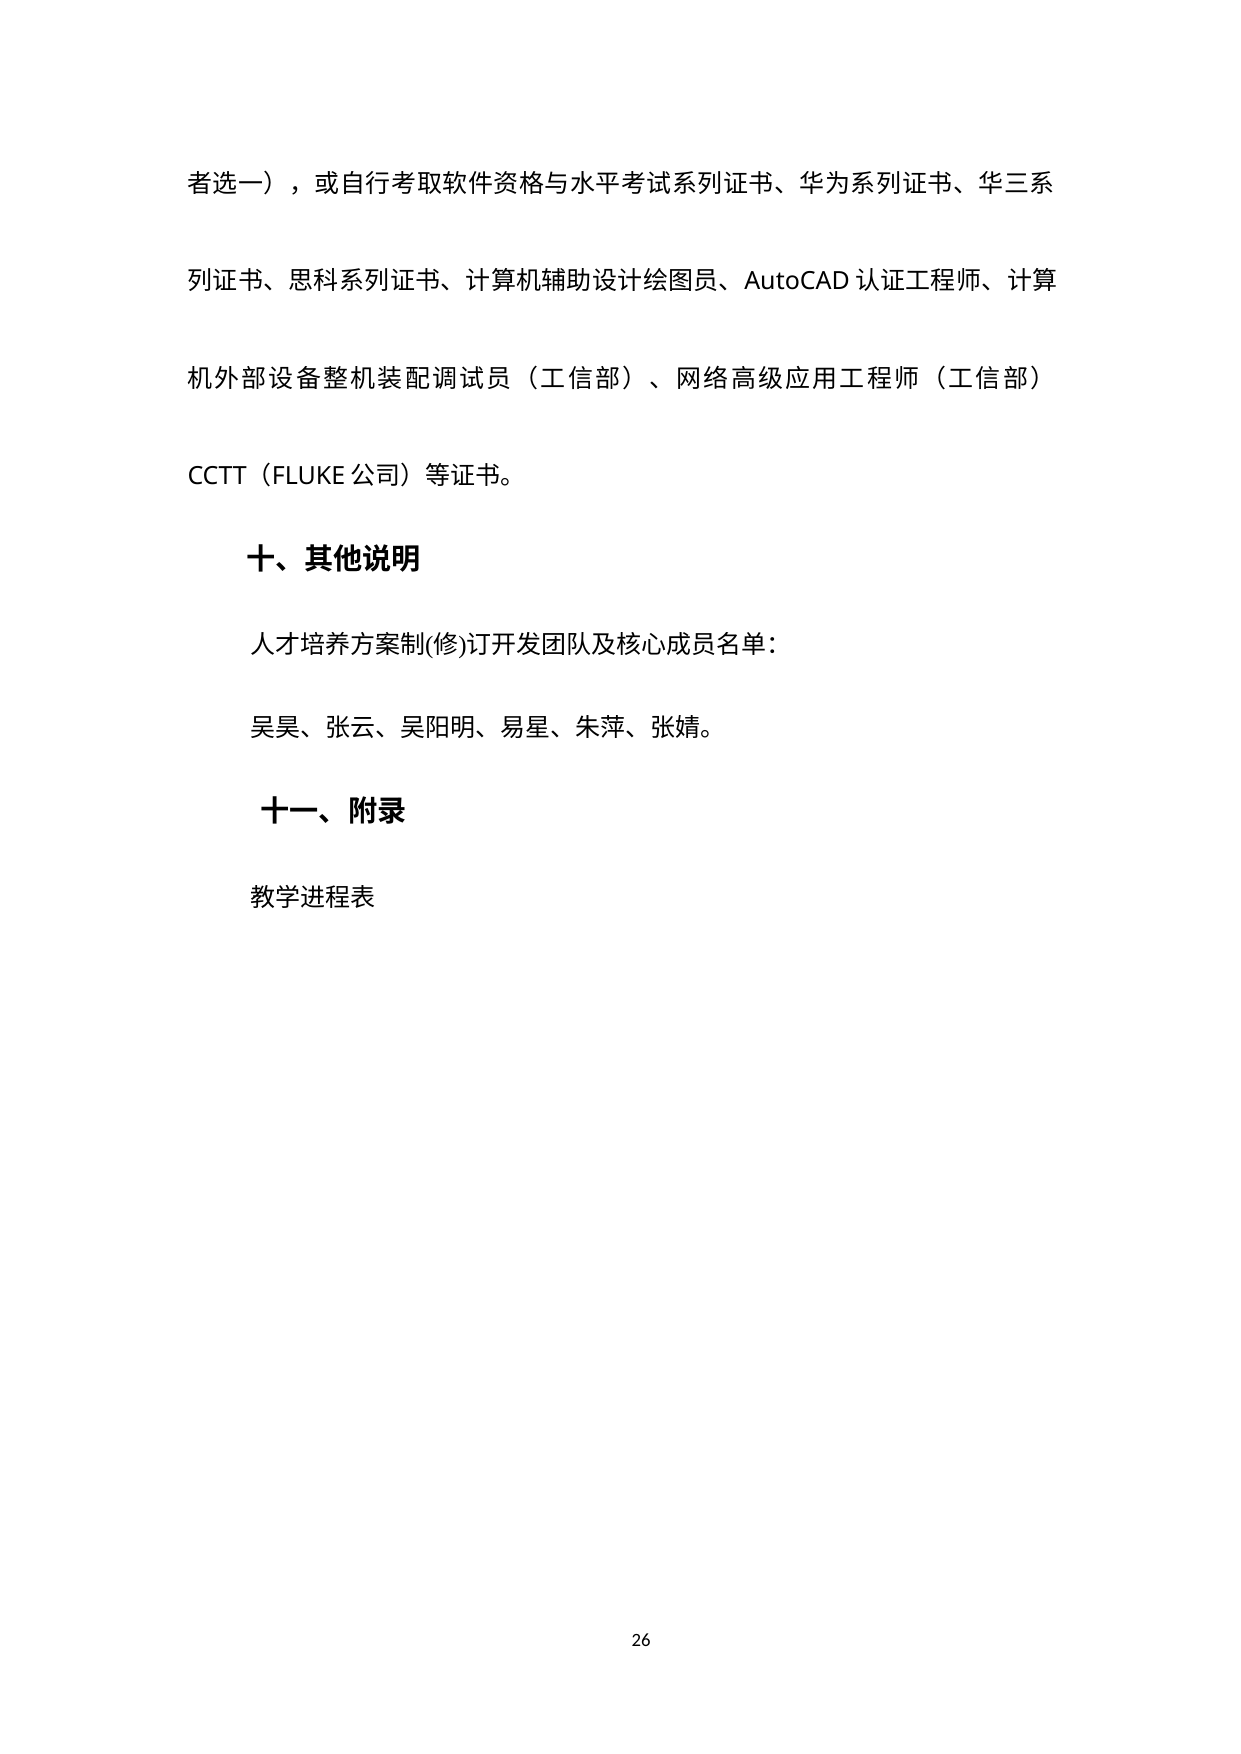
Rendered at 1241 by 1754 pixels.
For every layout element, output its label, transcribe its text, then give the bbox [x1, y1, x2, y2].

text 人才培养方案制(修)订开发团队及核心成员名单： [187, 610, 1057, 675]
text 教学进程表 [187, 863, 1057, 928]
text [187, 149, 1057, 506]
text 吴昊、张云、吴阳明、易星、朱萍、张婧。 [187, 693, 1057, 758]
text 十一、附录 [187, 777, 1057, 842]
text 十、其他说明 [187, 524, 1057, 589]
